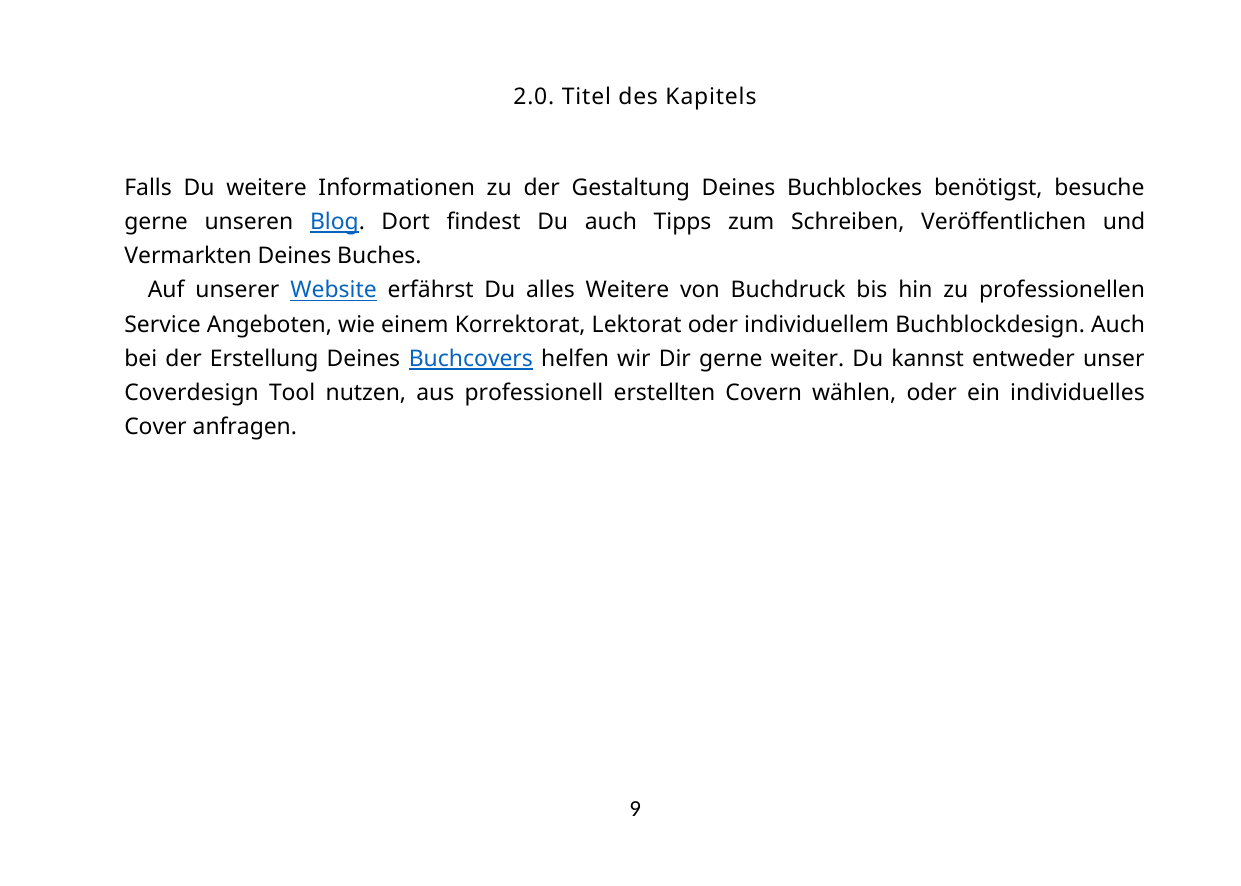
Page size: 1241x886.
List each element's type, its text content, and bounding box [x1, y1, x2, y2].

text Falls Du weitere Informationen zu der Gestaltung Deines Buchblockes benötigst, besuche gerne unseren Blog. Dort findest Du auch Tipps zum Schreiben, Veröffentlichen und Vermarkten Deines Buches. [124, 168, 1146, 271]
text Auf unserer Website erfährst Du alles Weitere von Buchdruck bis hin zu professionellen Service Angeboten, wie einem Korrektorat, Lektorat oder individuellem Buchblockdesign. Auch bei der Erstellung Deines Buchcovers helfen wir Dir gerne weiter. Du kannst entweder unser Coverdesign Tool nutzen, aus professionell erstellten Covern wählen, oder ein individuelles Cover anfragen. [124, 271, 1146, 441]
subtitle 2.0. Titel des Kapitels [124, 83, 1146, 110]
